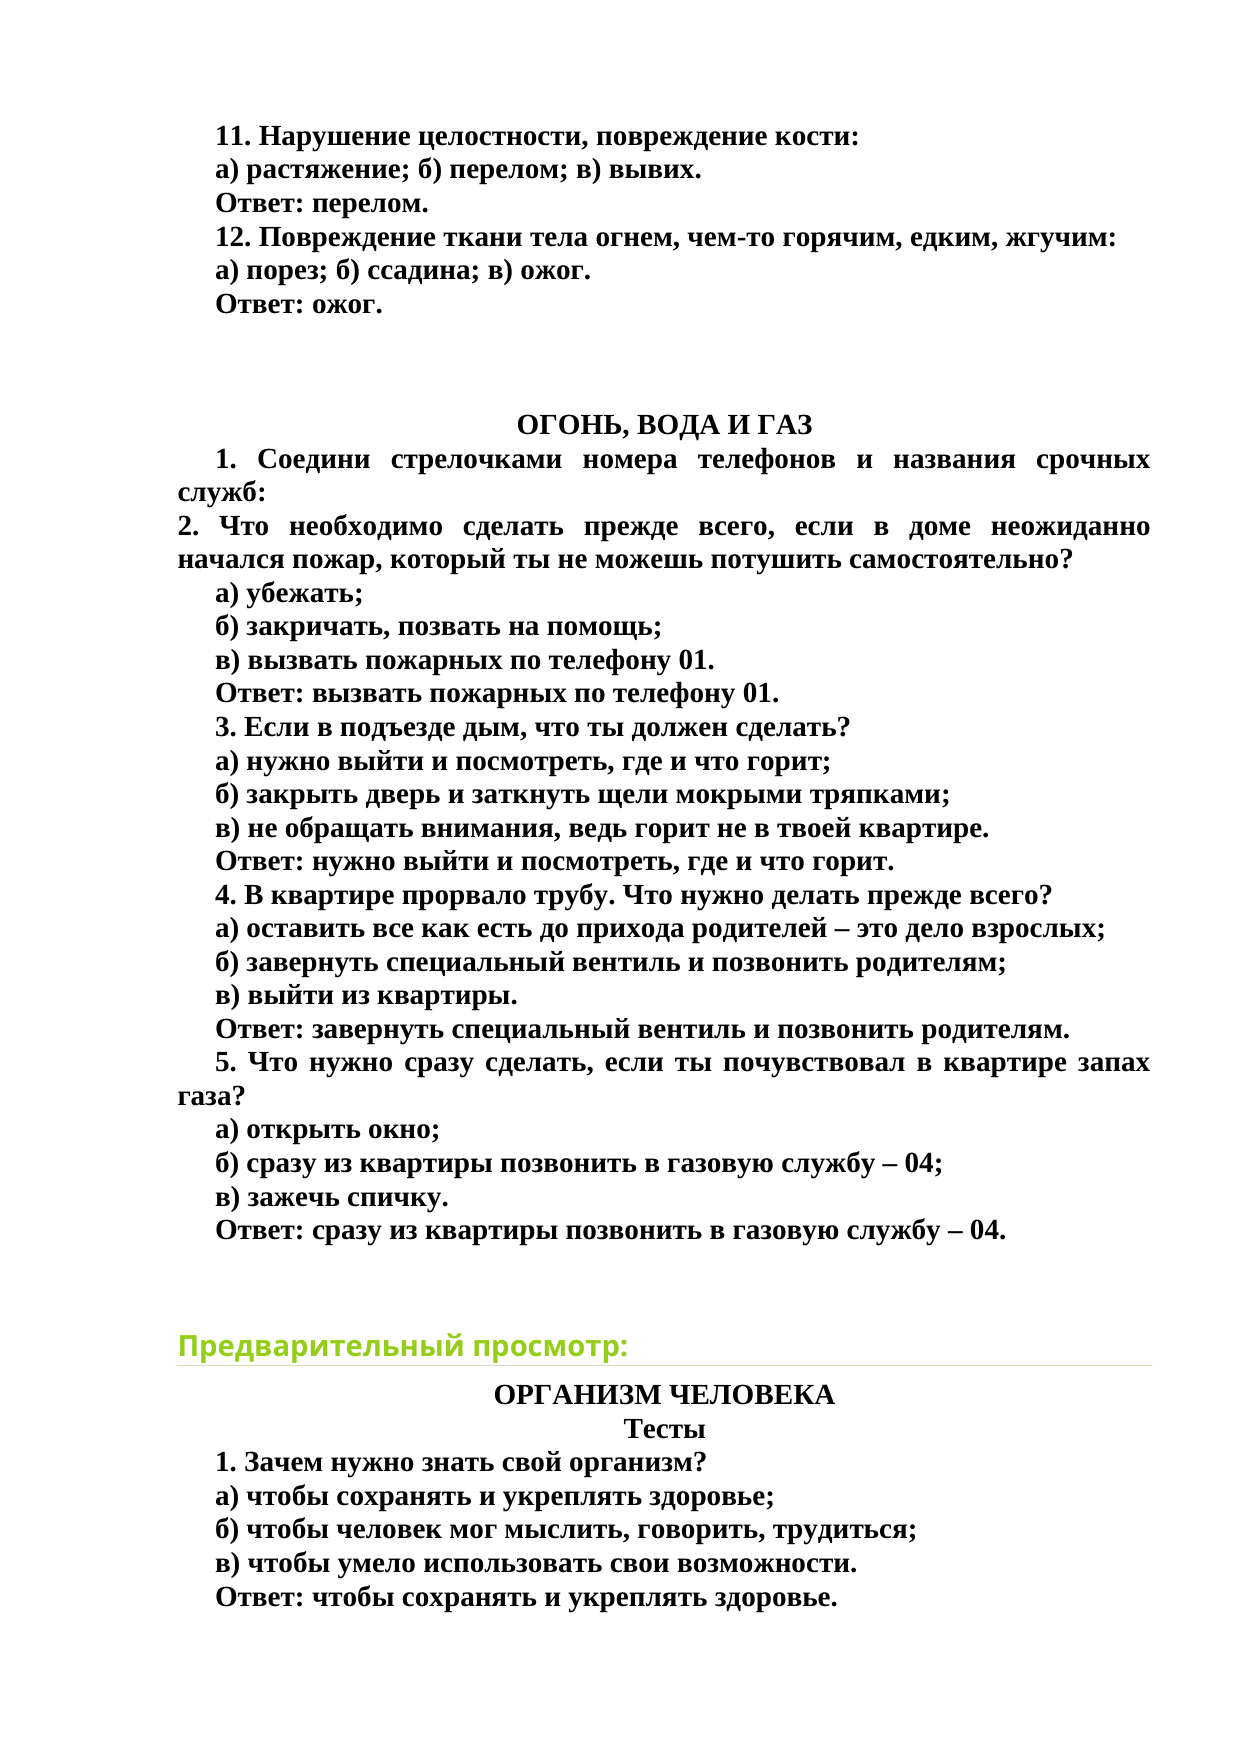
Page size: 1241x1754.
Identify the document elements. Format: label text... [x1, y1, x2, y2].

text Ответ: чтобы сохранять и укреплять здоровье. [177, 1579, 1152, 1612]
text в) выйти из квартиры. [177, 977, 1152, 1011]
text Ответ: перелом. [177, 185, 1152, 219]
text Ответ: ожог. [177, 286, 1152, 319]
text б) закричать, позвать на помощь; [177, 608, 1152, 642]
text в) не обращать внимания, ведь горит не в твоей квартире. [177, 810, 1152, 843]
text 4. В квартире прорвало трубу. Что нужно делать прежде всего? [177, 877, 1152, 910]
text б) завернуть специальный вентиль и позвонить родителям; [177, 944, 1152, 977]
text 1. Соедини стрелочками номера телефонов и названия срочных служб: [177, 441, 1152, 508]
text б) закрыть дверь и заткнуть щели мокрыми тряпками; [177, 776, 1152, 810]
text 3. Если в подъезде дым, что ты должен сделать? [177, 709, 1152, 743]
text 12. Повреждение ткани тела огнем, чем-то горячим, едким, жгучим: [177, 219, 1152, 252]
text а) оставить все как есть до прихода родителей – это дело взрослых; [177, 910, 1152, 944]
text Ответ: нужно выйти и посмотреть, где и что горит. [177, 843, 1152, 877]
text а) открыть окно; [177, 1112, 1152, 1145]
text 1. Зачем нужно знать свой организм? [177, 1444, 1152, 1478]
text б) сразу из квартиры позвонить в газовую службу – 04; [177, 1145, 1152, 1179]
text а) растяжение; б) перелом; в) вывих. [177, 152, 1152, 185]
text в) чтобы умело использовать свои возможности. [177, 1545, 1152, 1579]
text в) зажечь спичку. [177, 1179, 1152, 1212]
text 5. Что нужно сразу сделать, если ты почувствовал в квартире запах газа? [177, 1044, 1152, 1112]
text в) вызвать пожарных по телефону 01. [177, 642, 1152, 676]
text 11. Нарушение целостности, повреждение кости: [177, 118, 1152, 152]
text Тесты [177, 1411, 1152, 1444]
text ОГОНЬ, ВОДА И ГАЗ [177, 407, 1152, 441]
text Ответ: завернуть специальный вентиль и позвонить родителям. [177, 1011, 1152, 1044]
text а) порез; б) ссадина; в) ожог. [177, 252, 1152, 286]
text а) чтобы сохранять и укреплять здоровье; [177, 1478, 1152, 1512]
text ОРГАНИЗМ ЧЕЛОВЕКА [177, 1377, 1152, 1411]
text б) чтобы человек мог мыслить, говорить, трудиться; [177, 1512, 1152, 1545]
text а) нужно выйти и посмотреть, где и что горит; [177, 743, 1152, 776]
text 2. Что необходимо сделать прежде всего, если в доме неожиданно начался пожар, который ты не можешь потушить самостоятельно? [177, 508, 1152, 575]
text Ответ: вызвать пожарных по телефону 01. [177, 676, 1152, 709]
text а) убежать; [177, 575, 1152, 608]
text Ответ: сразу из квартиры позвонить в газовую службу – 04. [177, 1212, 1152, 1246]
text Предварительный просмотр: [177, 1325, 1152, 1365]
